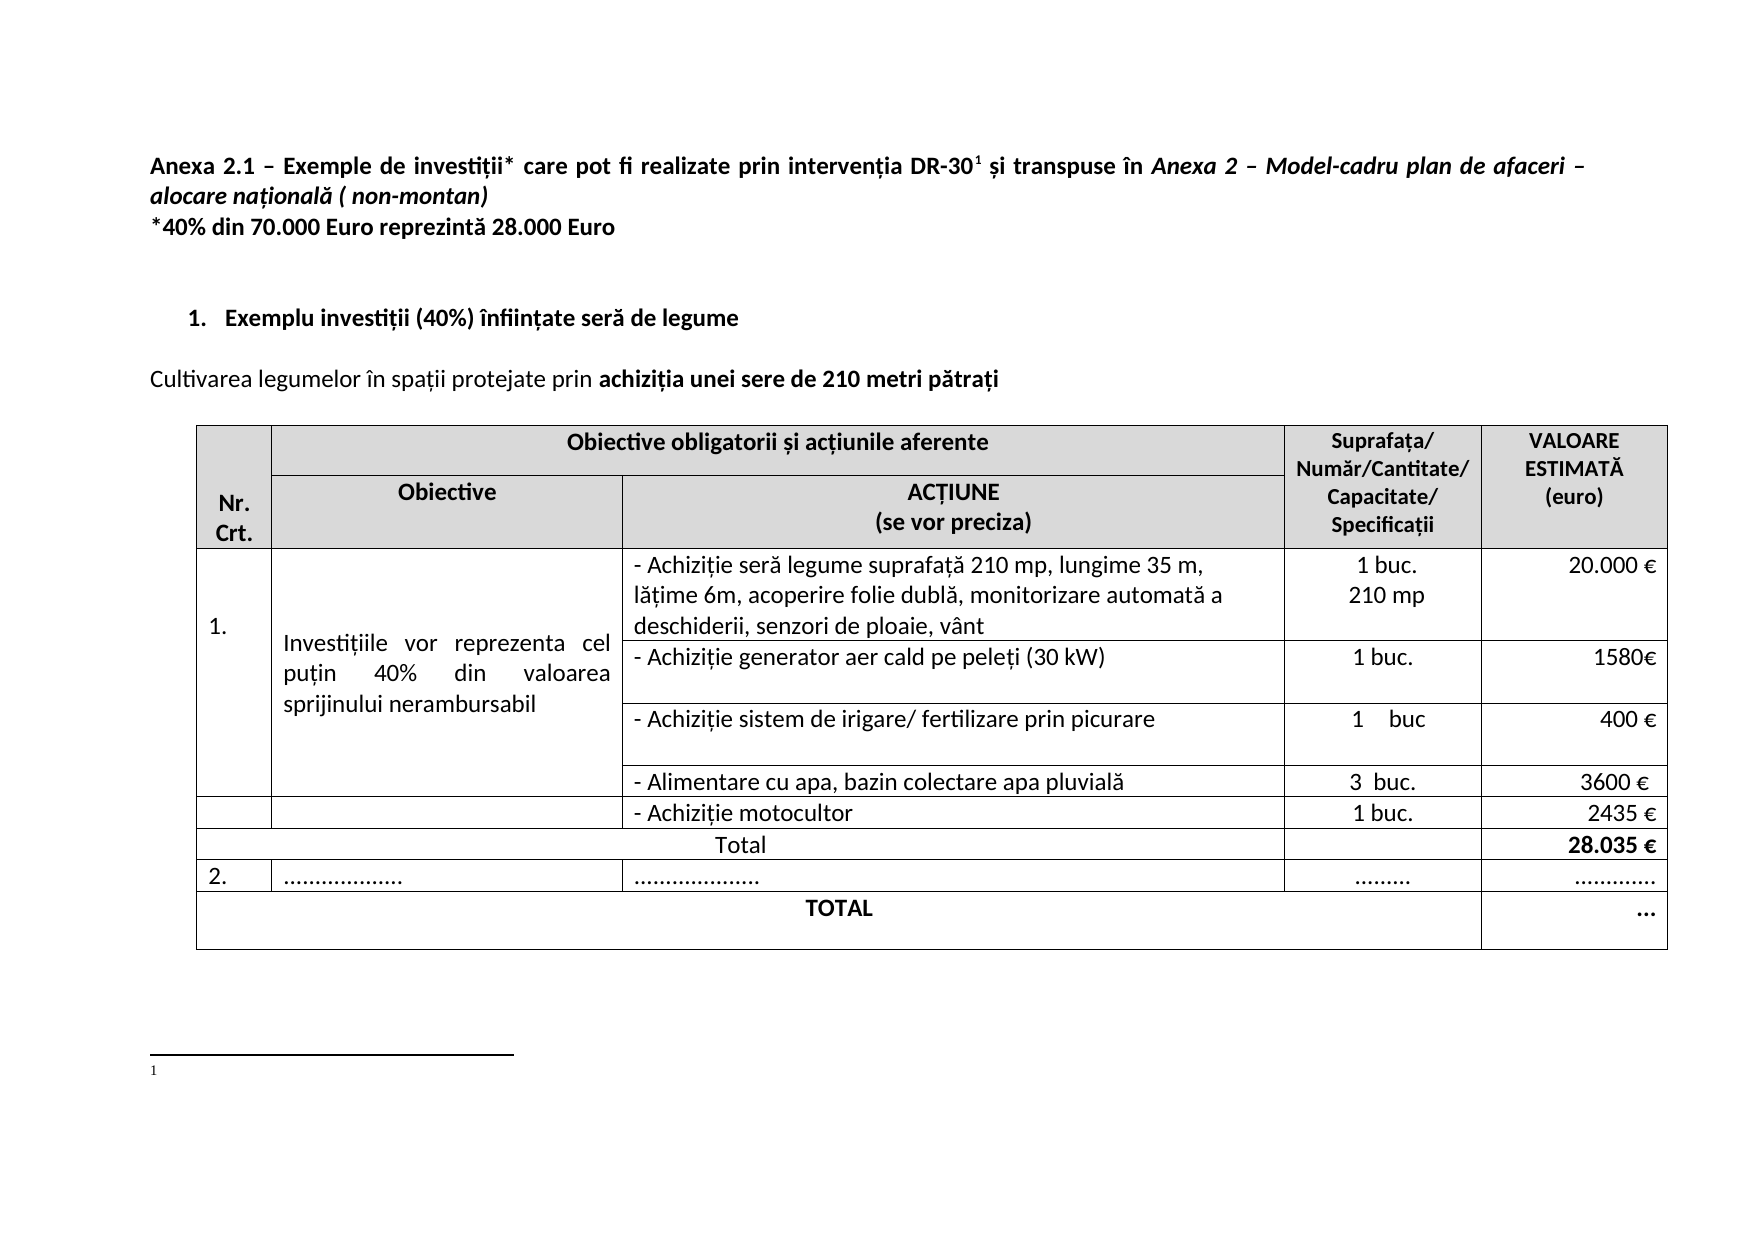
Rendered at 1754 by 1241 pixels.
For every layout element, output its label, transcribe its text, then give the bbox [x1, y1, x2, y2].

table_cell TOTAL [197, 892, 1481, 949]
table_cell - Achiziție sistem de irigare/ fertilizare prin picurare [623, 704, 1284, 764]
table_cell 1 buc. [1285, 641, 1481, 702]
table_cell Obiective [272, 476, 622, 548]
table_cell Investițiile vor reprezenta cel puțin 40% din valoarea sprijinului nerambursabil [272, 549, 622, 796]
table_cell 1 buc. [1285, 797, 1481, 828]
table_cell 3600 € [1482, 766, 1667, 796]
table_cell 1 buc. 210 mp [1285, 549, 1481, 640]
table_header VALOARE ESTIMATĂ (euro) [1482, 426, 1667, 548]
table_cell 28.035 € [1482, 829, 1667, 859]
text Cultivarea legumelor în spații protejate prin achiziția unei sere de 210 metri pătrați [150, 364, 1588, 394]
text Anexa 2.1 – Exemple de investiţii* care pot fi realizate prin intervenţia DR-30 şi transpuse în Anexa 2 – Model-cadru plan de afaceri – alocare naţională ( non-montan) [150, 150, 1588, 211]
table_cell ......... [1285, 860, 1481, 891]
table_cell - Achiziție generator aer cald pe peleţi (30 kW) [623, 641, 1284, 702]
table_cell ... [1482, 892, 1667, 949]
table_cell - Achiziţie motocultor [623, 797, 1284, 828]
table_cell - Achiziție seră legume suprafață 210 mp, lungime 35 m, lățime 6m, acoperire folie dublă, monitorizare automată a deschiderii, senzori de ploaie, vânt [623, 549, 1284, 640]
table_cell Total [197, 829, 1284, 859]
table_cell 1. [197, 549, 271, 796]
table_cell 3 buc. [1285, 766, 1481, 796]
table_cell 400 € [1482, 704, 1667, 764]
table_header Suprafaţa/ Număr/Cantitate/ Capacitate/ Specificaţii [1285, 426, 1481, 548]
list Exemplu investiții (40%) înfiinţate seră de legume [187, 303, 1588, 333]
table_cell 2. [197, 860, 271, 891]
table_cell buc [1285, 704, 1481, 764]
table_cell ................... [272, 860, 622, 891]
table_cell ACŢIUNE (se vor preciza) [623, 476, 1284, 548]
table_cell 2435 € [1482, 797, 1667, 828]
table_cell 1580€ [1482, 641, 1667, 702]
table_cell ............. [1482, 860, 1667, 891]
table_cell .................... [623, 860, 1284, 891]
table_cell [272, 797, 622, 828]
table_cell - Alimentare cu apa, bazin colectare apa pluvială [623, 766, 1284, 796]
table_cell 20.000 € [1482, 549, 1667, 640]
table_header Nr. Crt. [197, 426, 271, 548]
text *40% din 70.000 Euro reprezintă 28.000 Euro [150, 211, 1588, 242]
table_cell [1285, 829, 1481, 859]
table_header Obiective obligatorii şi acţiunile aferente [272, 426, 1284, 475]
table_cell [197, 797, 271, 828]
